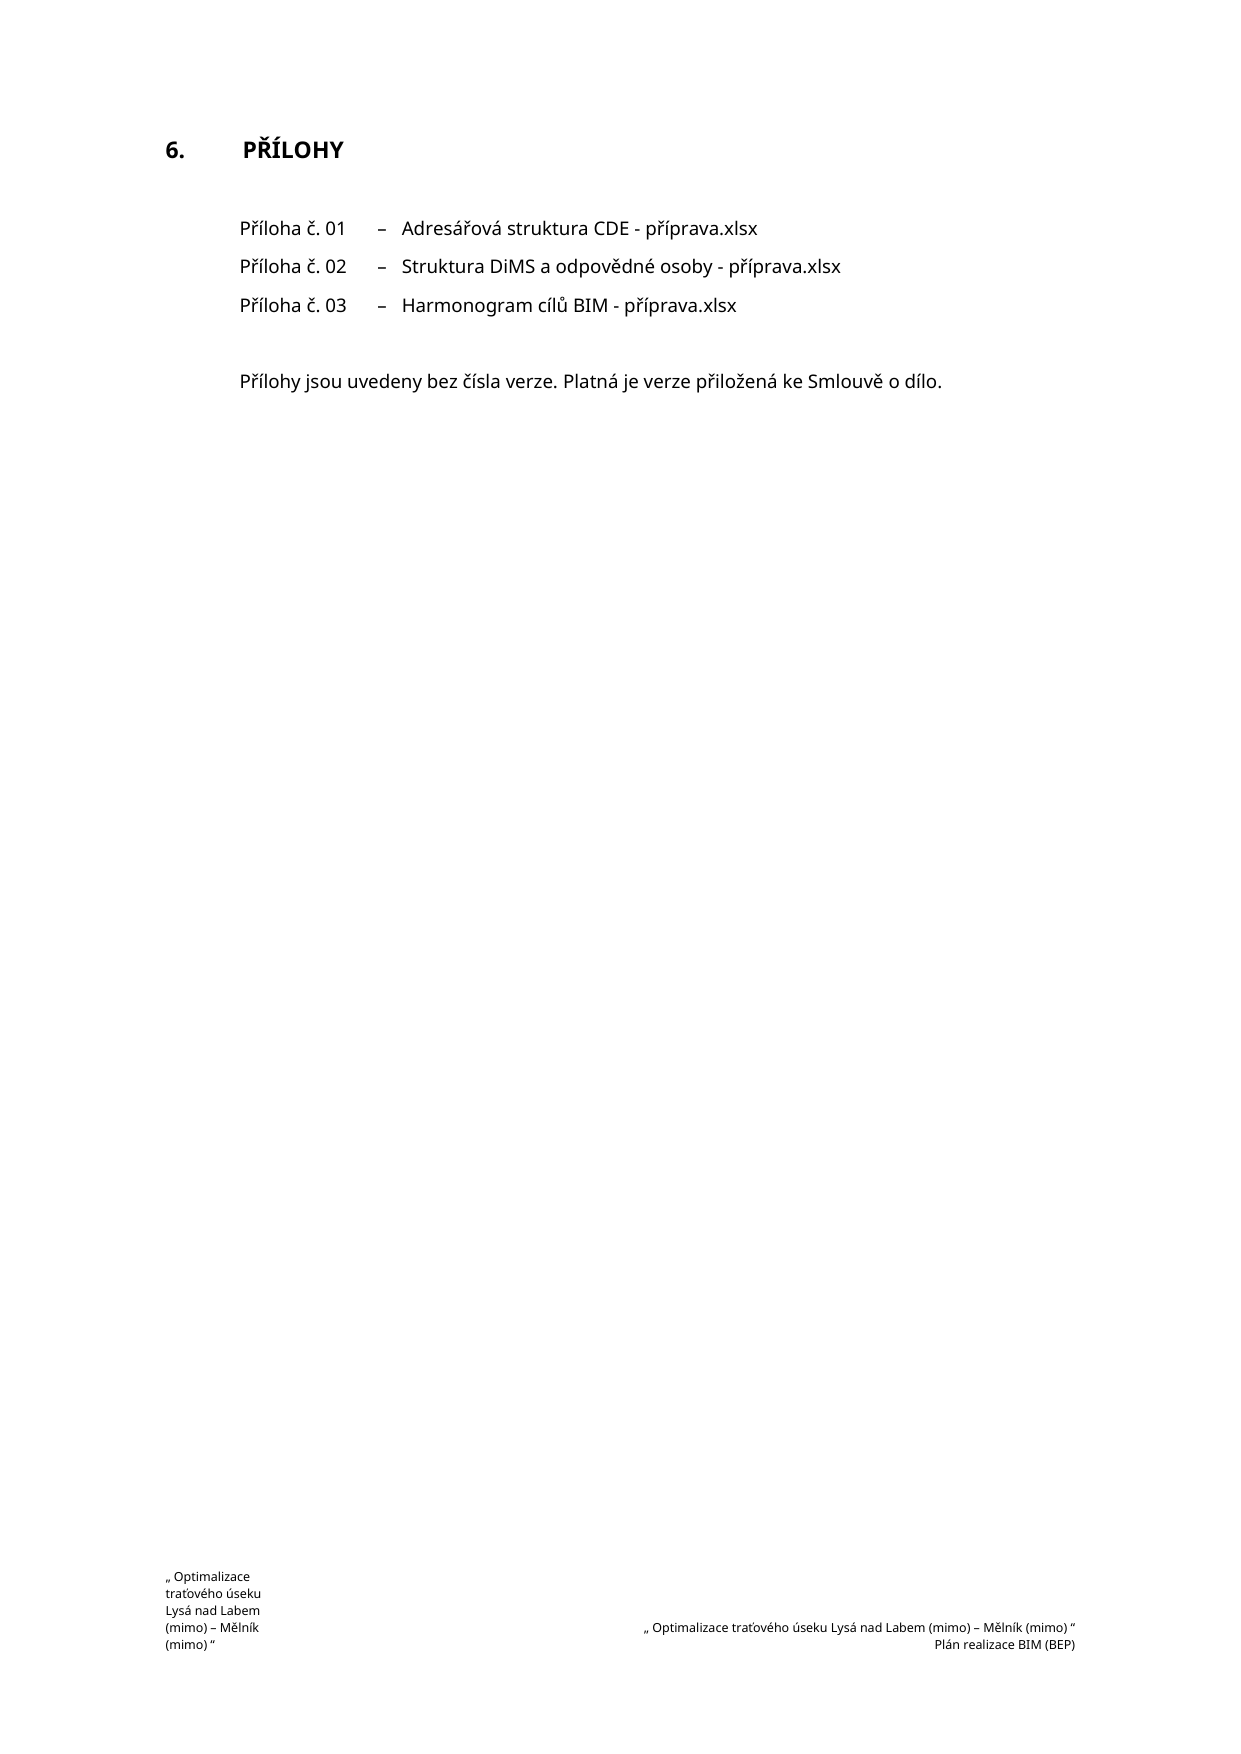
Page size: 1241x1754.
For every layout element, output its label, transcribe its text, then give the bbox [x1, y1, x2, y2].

list Příloha č. 02 – Struktura DiMS a odpovědné osoby - příprava.xlsx [239, 254, 1075, 279]
text Přílohy [165, 134, 1075, 166]
list Příloha č. 01 – Adresářová struktura CDE - příprava.xlsx [239, 216, 1075, 241]
list Přílohy jsou uvedeny bez čísla verze. Platná je verze přiložená ke Smlouvě o dílo. [239, 368, 1075, 394]
list Příloha č. 03 – Harmonogram cílů BIM - příprava.xlsx [239, 292, 1075, 317]
